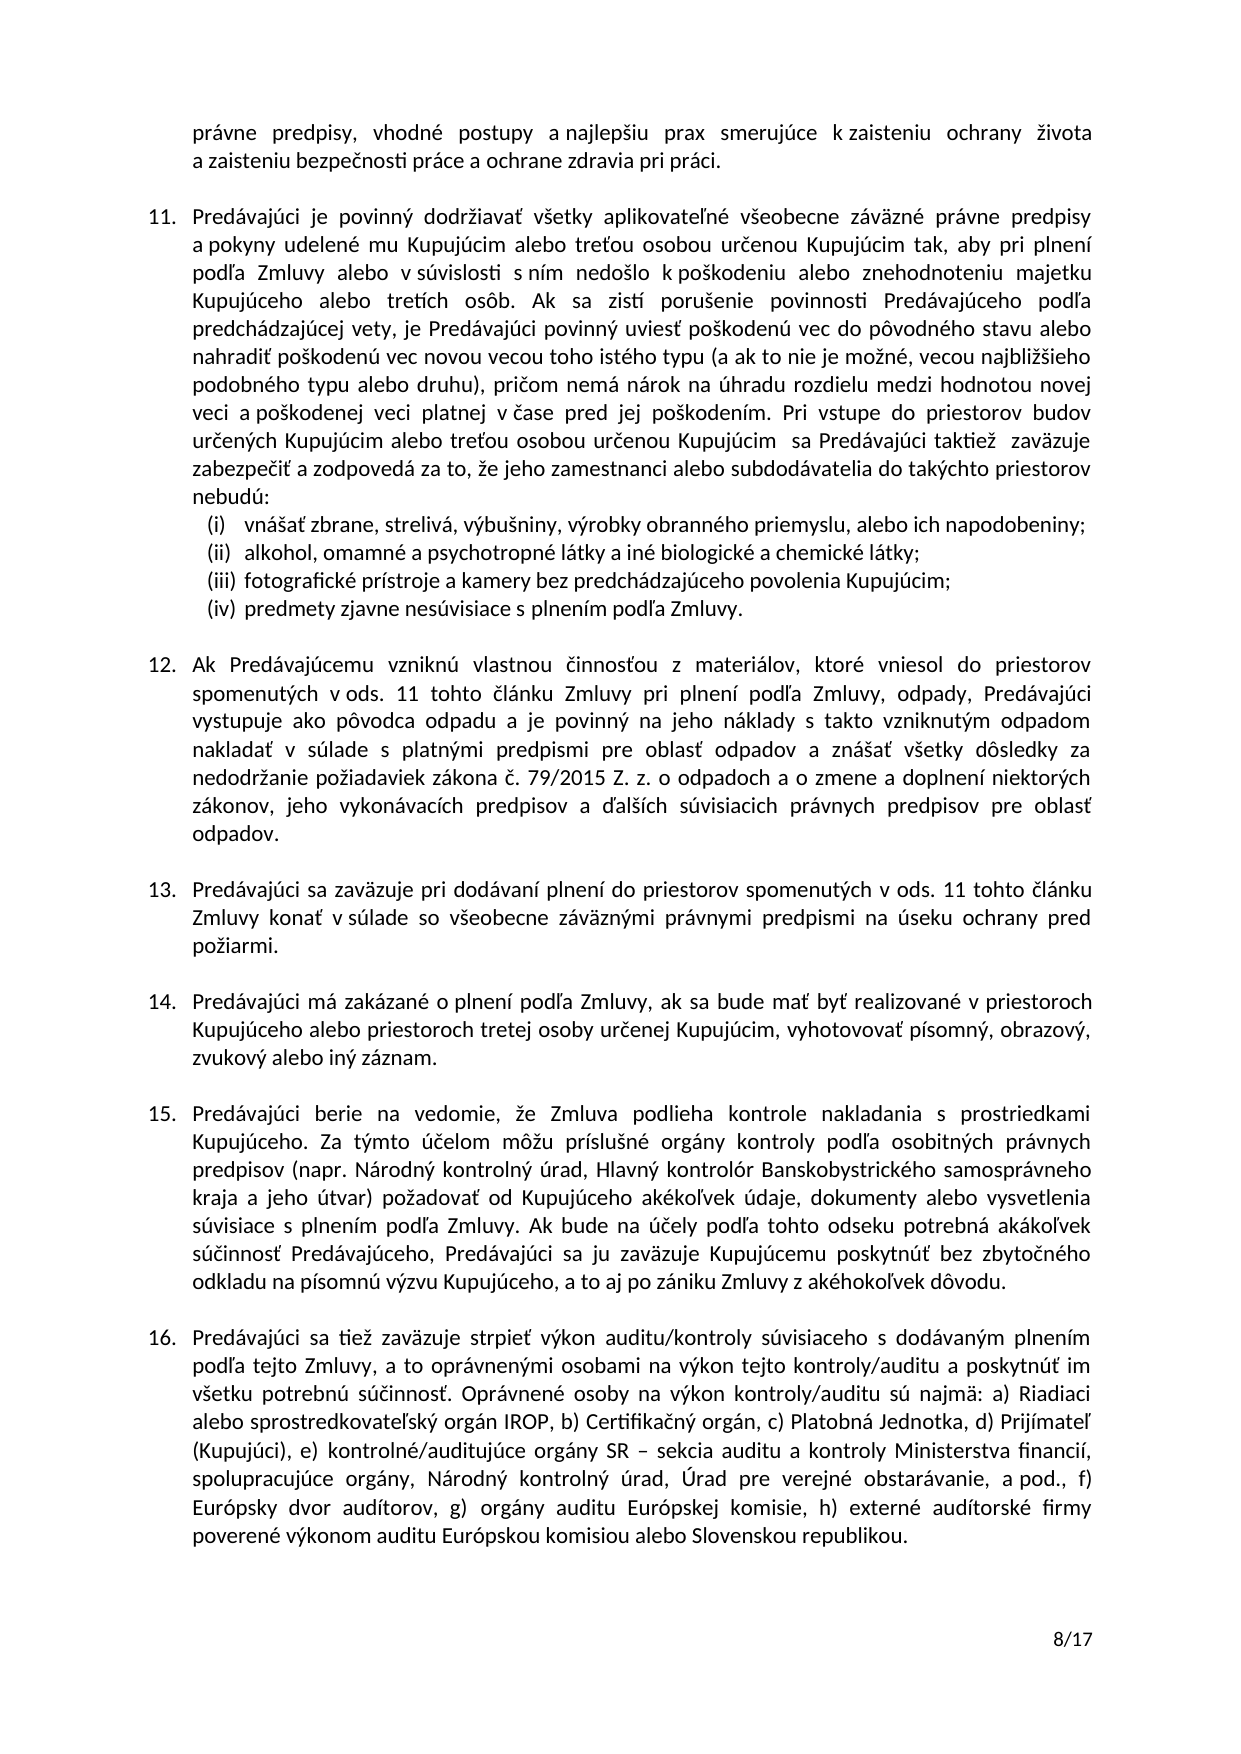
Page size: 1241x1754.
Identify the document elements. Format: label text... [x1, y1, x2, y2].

list predmety zjavne nesúvisiace s plnením podľa Zmluvy. [207, 594, 1093, 623]
list Predávajúci je povinný dodržiavať všetky aplikovateľné všeobecne záväzné právne predpisy a pokyny udelené mu Kupujúcim alebo treťou osobou určenou Kupujúcim tak, aby pri plnení podľa Zmluvy alebo v súvislosti s ním nedošlo k poškodeniu alebo znehodnoteniu majetku Kupujúceho alebo tretích osôb. Ak sa zistí porušenie povinnosti Predávajúceho podľa predchádzajúcej vety, je Predávajúci povinný uviesť poškodenú vec do pôvodného stavu alebo nahradiť poškodenú vec novou vecou toho istého typu (a ak to nie je možné, vecou najbližšieho podobného typu alebo druhu), pričom nemá nárok na úhradu rozdielu medzi hodnotou novej veci a poškodenej veci platnej v čase pred jej poškodením. Pri vstupe do priestorov budov určených Kupujúcim alebo treťou osobou určenou Kupujúcim sa Predávajúci taktiež zaväzuje zabezpečiť a zodpovedá za to, že jeho zamestnanci alebo subdodávatelia do takýchto priestorov nebudú: [148, 202, 1093, 511]
list Predávajúci sa tiež zaväzuje strpieť výkon auditu/kontroly súvisiaceho s dodávaným plnením podľa tejto Zmluvy, a to oprávnenými osobami na výkon tejto kontroly/auditu a poskytnúť im všetku potrebnú súčinnosť. Oprávnené osoby na výkon kontroly/auditu sú najmä: a) Riadiaci alebo sprostredkovateľský orgán IROP, b) Certifikačný orgán, c) Platobná Jednotka, d) Prijímateľ (Kupujúci), e) kontrolné/auditujúce orgány SR – sekcia auditu a kontroly Ministerstva financií, spolupracujúce orgány, Národný kontrolný úrad, Úrad pre verejné obstarávanie, a pod., f) Európsky dvor audítorov, g) orgány auditu Európskej komisie, h) externé audítorské firmy poverené výkonom auditu Európskou komisiou alebo Slovenskou republikou. [148, 1323, 1093, 1549]
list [148, 118, 1093, 174]
list vnášať zbrane, strelivá, výbušniny, výrobky obranného priemyslu, alebo ich napodobeniny; [207, 511, 1093, 538]
list Ak Predávajúcemu vzniknú vlastnou činnosťou z materiálov, ktoré vniesol do priestorov spomenutých v ods. 11 tohto článku Zmluvy pri plnení podľa Zmluvy, odpady, Predávajúci vystupuje ako pôvodca odpadu a je povinný na jeho náklady s takto vzniknutým odpadom nakladať v súlade s platnými predpismi pre oblasť odpadov a znášať všetky dôsledky za nedodržanie požiadaviek zákona č. 79/2015 Z. z. o odpadoch a o zmene a doplnení niektorých zákonov, jeho vykonávacích predpisov a ďalších súvisiacich právnych predpisov pre oblasť odpadov. [148, 651, 1093, 847]
list Predávajúci sa zaväzuje pri dodávaní plnení do priestorov spomenutých v ods. 11 tohto článku Zmluvy konať v súlade so všeobecne záväznými právnymi predpismi na úseku ochrany pred požiarmi. [148, 875, 1093, 959]
list fotografické prístroje a kamery bez predchádzajúceho povolenia Kupujúcim; [207, 567, 1093, 594]
list Predávajúci má zakázané o plnení podľa Zmluvy, ak sa bude mať byť realizované v priestoroch Kupujúceho alebo priestoroch tretej osoby určenej Kupujúcim, vyhotovovať písomný, obrazový, zvukový alebo iný záznam. [148, 987, 1093, 1071]
list alkohol, omamné a psychotropné látky a iné biologické a chemické látky; [207, 538, 1093, 567]
list Predávajúci berie na vedomie, že Zmluva podlieha kontrole nakladania s prostriedkami Kupujúceho. Za týmto účelom môžu príslušné orgány kontroly podľa osobitných právnych predpisov (napr. Národný kontrolný úrad, Hlavný kontrolór Banskobystrického samosprávneho kraja a jeho útvar) požadovať od Kupujúceho akékoľvek údaje, dokumenty alebo vysvetlenia súvisiace s plnením podľa Zmluvy. Ak bude na účely podľa tohto odseku potrebná akákoľvek súčinnosť Predávajúceho, Predávajúci sa ju zaväzuje Kupujúcemu poskytnúť bez zbytočného odkladu na písomnú výzvu Kupujúceho, a to aj po zániku Zmluvy z akéhokoľvek dôvodu. [148, 1099, 1093, 1295]
